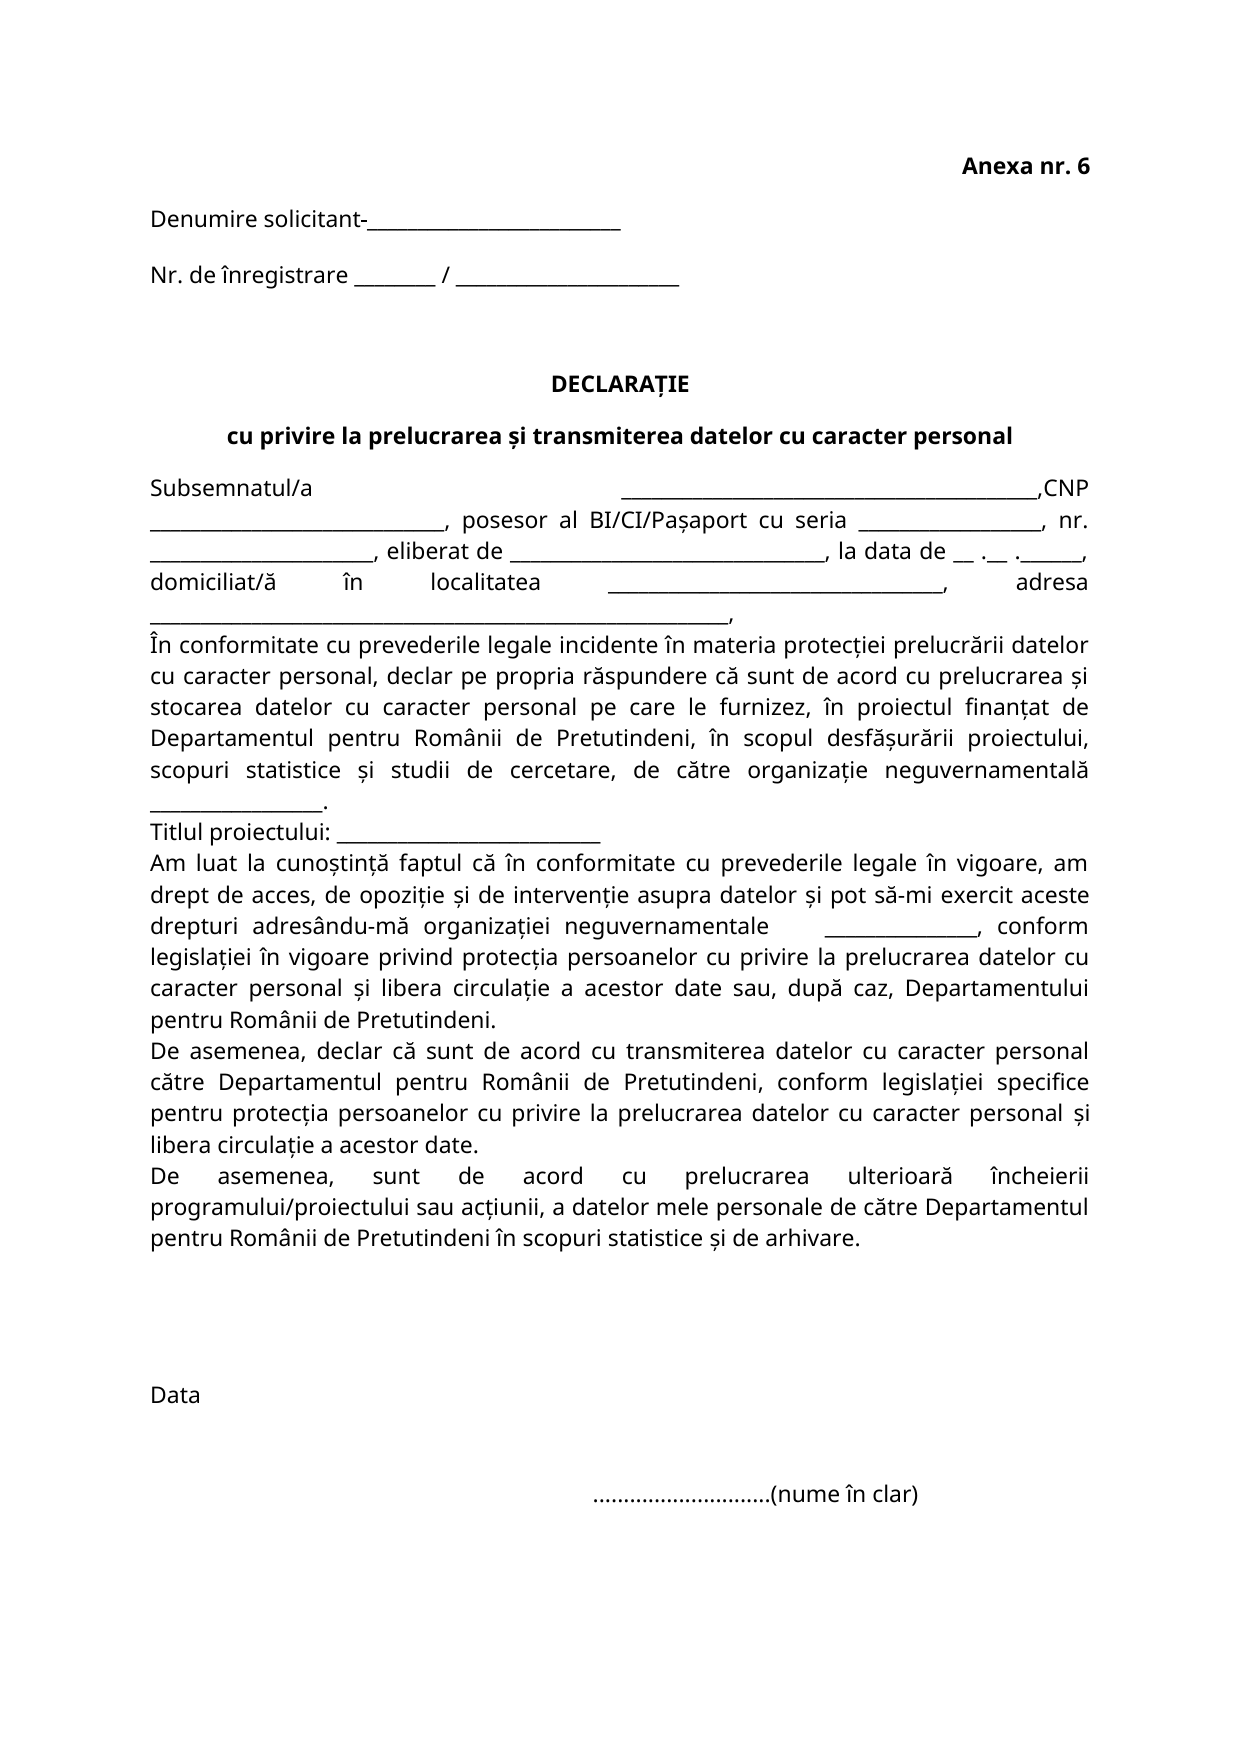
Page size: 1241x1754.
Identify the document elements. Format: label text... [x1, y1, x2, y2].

text De asemenea, declar că sunt de acord cu transmiterea datelor cu caracter personal către Departamentul pentru Românii de Pretutindeni, conform legislației specifice pentru protecția persoanelor cu privire la prelucrarea datelor cu caracter personal şi libera circulație a acestor date. [150, 1035, 1090, 1160]
text În conformitate cu prevederile legale incidente în materia protecției prelucrării datelor cu caracter personal, declar pe propria răspundere că sunt de acord cu prelucrarea și stocarea datelor cu caracter personal pe care le furnizez, în proiectul finanțat de Departamentul pentru Românii de Pretutindeni, în scopul desfășurării proiectului, scopuri statistice și studii de cercetare, de către organizație neguvernamentală _________________. [150, 629, 1090, 816]
text De asemenea, sunt de acord cu prelucrarea ulterioară încheierii programului/proiectului sau acțiunii, a datelor mele personale de către Departamentul pentru Românii de Pretutindeni în scopuri statistice şi de arhivare. [150, 1160, 1090, 1254]
text Am luat la cunoștință faptul că în conformitate cu prevederile legale în vigoare, am drept de acces, de opoziție şi de intervenție asupra datelor şi pot să-mi exercit aceste drepturi adresându-mă organizației neguvernamentale _______________, conform legislației în vigoare privind protecția persoanelor cu privire la prelucrarea datelor cu caracter personal şi libera circulație a acestor date sau, după caz, Departamentului pentru Românii de Pretutindeni. [150, 847, 1090, 1035]
text Subsemnatul/a _________________________________________,CNP _____________________________, posesor al BI/CI/Pașaport cu seria __________________, nr. ______________________, eliberat de _______________________________, la data de __ .__ .______, domiciliat/ă în localitatea _________________________________, adresa _________________________________________________________, [150, 472, 1090, 629]
text cu privire la prelucrarea şi transmiterea datelor cu caracter personal [150, 420, 1090, 452]
text Anexa nr. 6 [150, 150, 1090, 181]
text DECLARAŢIE [150, 368, 1090, 399]
text Denumire solicitant _________________________ [150, 203, 1090, 234]
text Nr. de înregistrare ________ / ______________________ [150, 259, 1090, 291]
text Data [150, 1379, 1090, 1410]
text .............................(nume în clar) [150, 1478, 1090, 1509]
text Titlul proiectului: __________________________ [150, 816, 1090, 847]
